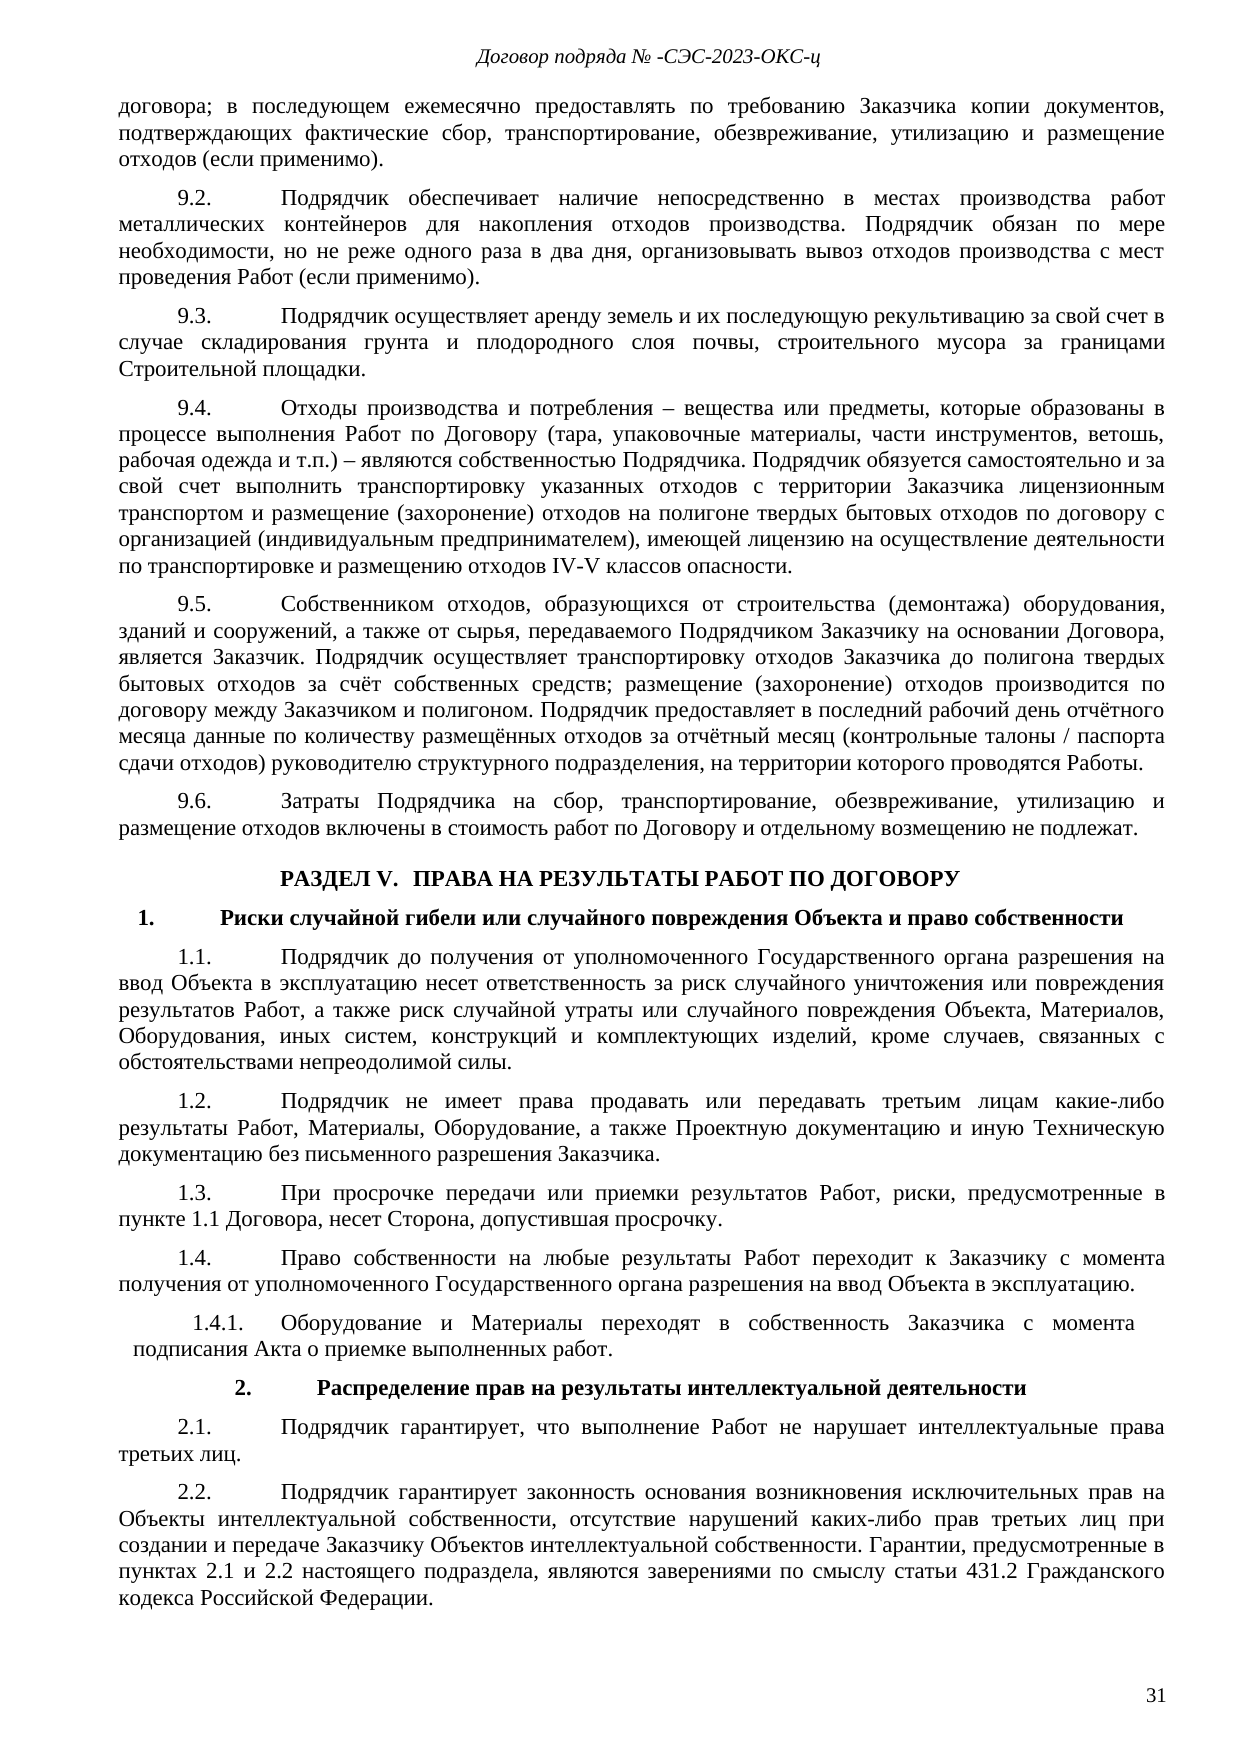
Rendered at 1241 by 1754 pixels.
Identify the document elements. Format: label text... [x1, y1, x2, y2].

text Подрядчик осуществляет аренду земель и их последующую рекультивацию за свой счет в случае складирования грунта и плодородного слоя почвы, строительного мусора за границами Строительной площадки. [118, 302, 1167, 381]
text Затраты Подрядчика на сбор, транспортирование, обезвреживание, утилизацию и размещение отходов включены в стоимость работ по Договору и отдельному возмещению не подлежат. [118, 787, 1167, 840]
text Собственником отходов, образующихся от строительства (демонтажа) оборудования, зданий и сооружений, а также от сырья, передаваемого Подрядчиком Заказчику на основании Договора, является Заказчик. Подрядчик осуществляет транспортировку отходов Заказчика до полигона твердых бытовых отходов за счёт собственных средств; размещение (захоронение) отходов производится по договору между Заказчиком и полигоном. Подрядчик предоставляет в последний рабочий день отчётного месяца данные по количеству размещённых отходов за отчётный месяц (контрольные талоны / паспорта сдачи отходов) руководителю структурного подразделения, на территории которого проводятся Работы. [118, 591, 1167, 775]
text Подрядчик не имеет права продавать или передавать третьим лицам какие-либо результаты Работ, Материалы, Оборудование, а также Проектную документацию и иную Техническую документацию без письменного разрешения Заказчика. [118, 1087, 1167, 1166]
text Подрядчик гарантирует, что выполнение Работ не нарушает интеллектуальные права третьих лиц. [118, 1413, 1167, 1466]
text Оборудование и Материалы переходят в собственность Заказчика с момента подписания Акта о приемке выполненных работ. [133, 1309, 1137, 1362]
text Подрядчик обеспечивает наличие непосредственно в местах производства работ металлических контейнеров для накопления отходов производства. Подрядчик обязан по мере необходимости, но не реже одного раза в два дня, организовывать вывоз отходов производства с мест проведения Работ (если применимо). [118, 184, 1167, 289]
text Право собственности на любые результаты Работ переходит к Заказчику с момента получения от уполномоченного Государственного органа разрешения на ввод Объекта в эксплуатацию. [118, 1244, 1167, 1297]
text Отходы производства и потребления – вещества или предметы, которые образованы в процессе выполнения Работ по Договору (тара, упаковочные материалы, части инструментов, ветошь, рабочая одежда и т.п.) – являются собственностью Подрядчика. Подрядчик обязуется самостоятельно и за свой счет выполнить транспортировку указанных отходов с территории Заказчика лицензионным транспортом и размещение (захоронение) отходов на полигоне твердых бытовых отходов по договору с организацией (индивидуальным предпринимателем), имеющей лицензию на осуществление деятельности по транспортировке и размещению отходов IV-V классов опасности. [118, 393, 1167, 578]
text ПРАВА НА РЕЗУЛЬТАТЫ РАБОТ ПО ДОГОВОРУ [133, 865, 1167, 892]
text Подрядчик до получения от уполномоченного Государственного органа разрешения на ввод Объекта в эксплуатацию несет ответственность за риск случайного уничтожения или повреждения результатов Работ, а также риск случайной утраты или случайного повреждения Объекта, Материалов, Оборудования, иных систем, конструкций и комплектующих изделий, кроме случаев, связанных с обстоятельствами непреодолимой силы. [118, 943, 1167, 1075]
text Распределение прав на результаты интеллектуальной деятельности [133, 1374, 1137, 1401]
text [118, 92, 1167, 172]
text Риски случайной гибели или случайного повреждения Объекта и право собственности [133, 904, 1137, 930]
